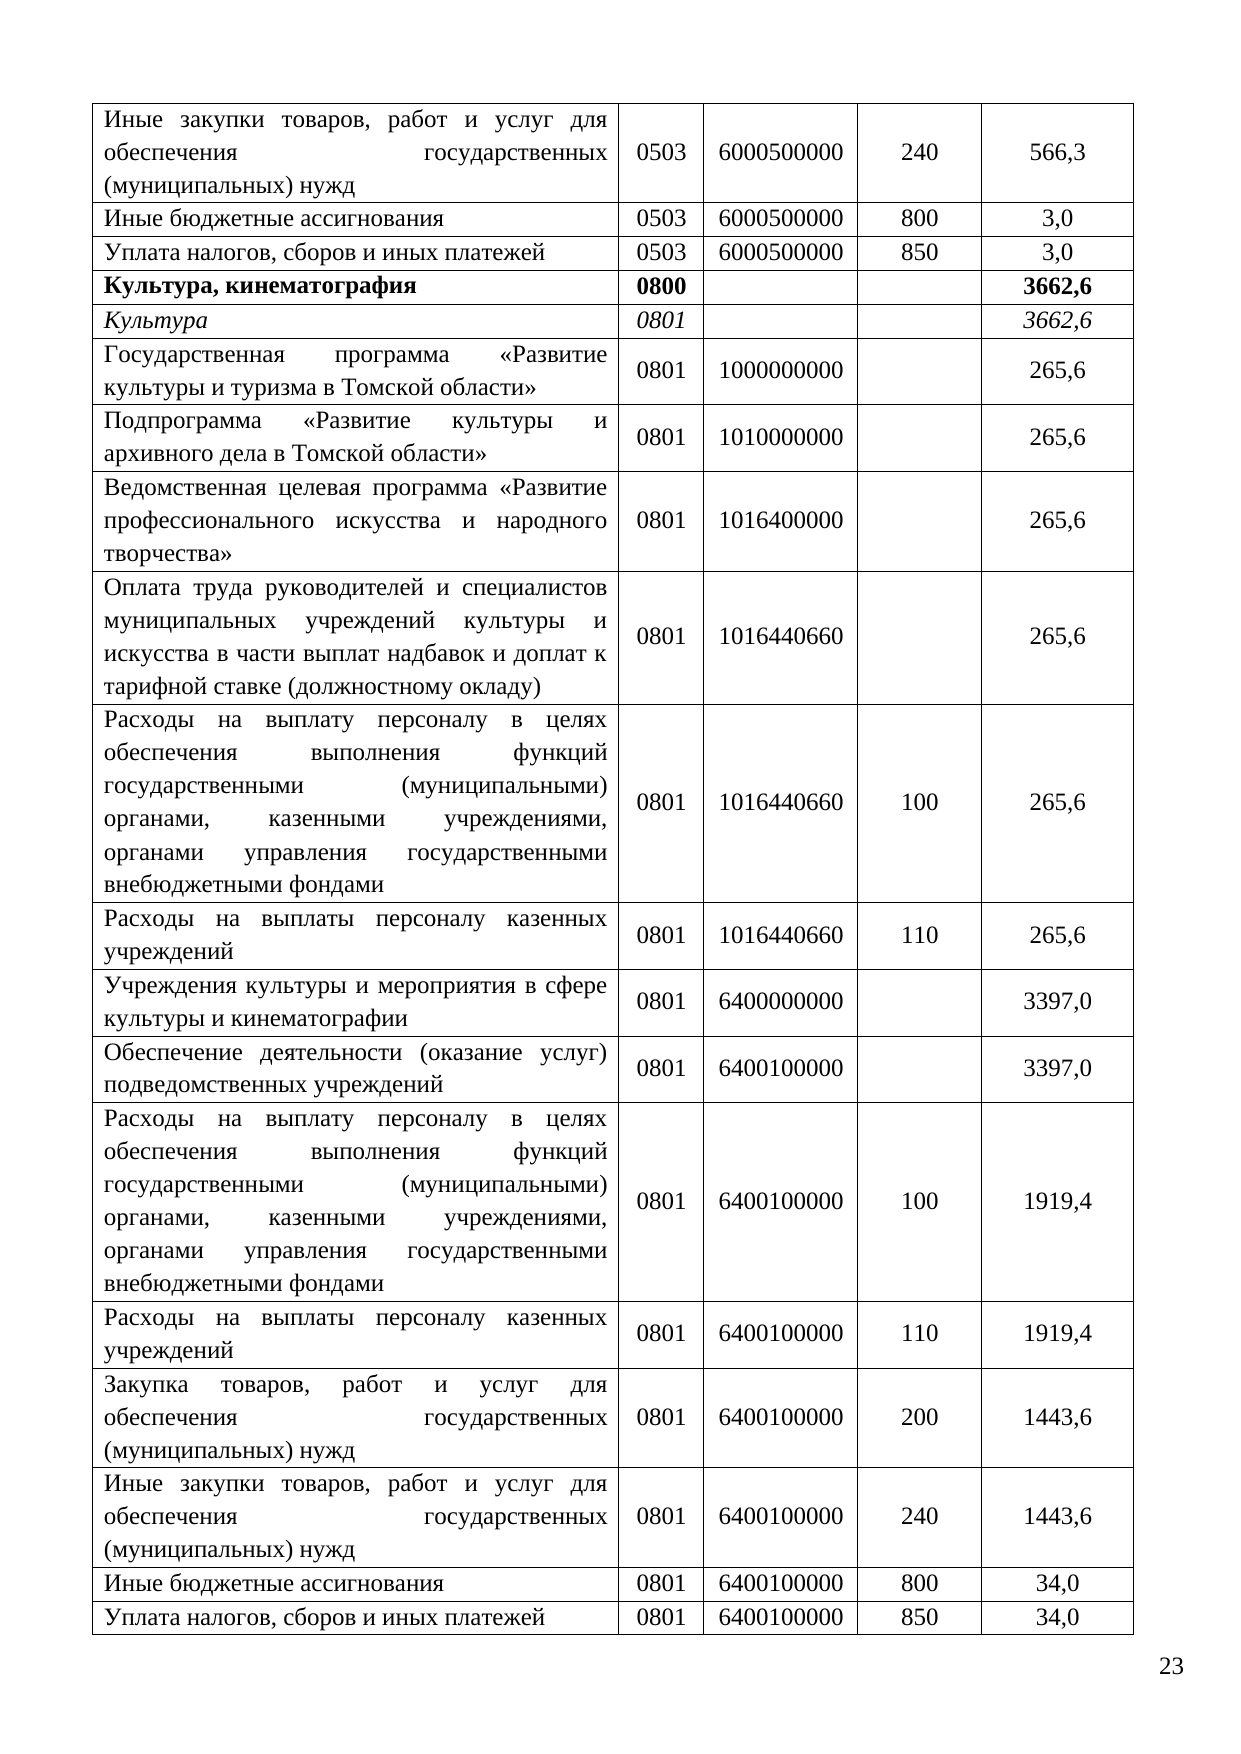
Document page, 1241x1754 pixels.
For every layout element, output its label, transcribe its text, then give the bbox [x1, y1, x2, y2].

table_cell 0801 [619, 305, 703, 338]
table_cell 0801 [619, 405, 703, 471]
table_cell 1016440660 [704, 903, 857, 969]
table_cell 110 [858, 1302, 981, 1368]
table_cell 34,0 [982, 1568, 1133, 1601]
table_cell 0801 [619, 970, 703, 1036]
table_cell Государственная программа «Развитие культуры и туризма в Томской области» [93, 339, 618, 404]
table_cell 6000500000 [704, 237, 857, 269]
table_cell 3397,0 [982, 970, 1133, 1036]
table_cell Расходы на выплату персоналу в целях обеспечения выполнения функций государственными (муниципальными) органами, казенными учреждениями, органами управления государственными внебюджетными фондами [93, 1103, 618, 1301]
table_cell [704, 271, 857, 304]
table_cell 100 [858, 705, 981, 902]
table_cell [858, 1037, 981, 1102]
table_cell Иные закупки товаров, работ и услуг для обеспечения государственных (муниципальных) нужд [93, 1468, 618, 1567]
table_cell 265,6 [982, 705, 1133, 902]
table_cell 0801 [619, 1037, 703, 1102]
table_cell 265,6 [982, 572, 1133, 703]
table_cell 6400100000 [704, 1568, 857, 1601]
table_cell Расходы на выплату персоналу в целях обеспечения выполнения функций государственными (муниципальными) органами, казенными учреждениями, органами управления государственными внебюджетными фондами [93, 705, 618, 902]
table_cell 1016440660 [704, 705, 857, 902]
table_cell [858, 572, 981, 703]
table_cell Культура [93, 305, 618, 338]
table_cell 265,6 [982, 405, 1133, 471]
table_cell Подпрограмма «Развитие культуры и архивного дела в Томской области» [93, 405, 618, 471]
table_cell [858, 271, 981, 304]
table_cell 0800 [619, 271, 703, 304]
table_cell Учреждения культуры и мероприятия в сфере культуры и кинематографии [93, 970, 618, 1036]
table_cell 1919,4 [982, 1302, 1133, 1368]
table_cell 240 [858, 1468, 981, 1567]
table_cell [858, 305, 981, 338]
table_cell Иные закупки товаров, работ и услуг для обеспечения государственных (муниципальных) нужд [93, 104, 618, 202]
table_cell Иные бюджетные ассигнования [93, 203, 618, 236]
table_cell Уплата налогов, сборов и иных платежей [93, 237, 618, 269]
table_cell [858, 970, 981, 1036]
table_cell 6400100000 [704, 1302, 857, 1368]
table_cell 6000500000 [704, 203, 857, 236]
table_cell 0801 [619, 572, 703, 703]
table_cell 0503 [619, 237, 703, 269]
table_cell 0801 [619, 1103, 703, 1301]
table_cell 265,6 [982, 472, 1133, 571]
table_cell 1443,6 [982, 1468, 1133, 1567]
table_cell 0801 [619, 1369, 703, 1467]
table_cell Оплата труда руководителей и специалистов муниципальных учреждений культуры и искусства в части выплат надбавок и доплат к тарифной ставке (должностному окладу) [93, 572, 618, 703]
table_cell 6400000000 [704, 970, 857, 1036]
table_cell 6000500000 [704, 104, 857, 202]
table_cell 3662,6 [982, 305, 1133, 338]
table_cell 1000000000 [704, 339, 857, 404]
table_cell 0801 [619, 339, 703, 404]
table_cell 100 [858, 1103, 981, 1301]
table_cell 0801 [619, 472, 703, 571]
table_cell 6400100000 [704, 1602, 857, 1634]
table_cell 265,6 [982, 903, 1133, 969]
table_cell 34,0 [982, 1602, 1133, 1634]
table_cell 200 [858, 1369, 981, 1467]
table_cell 3,0 [982, 203, 1133, 236]
table_cell Ведомственная целевая программа «Развитие профессионального искусства и народного творчества» [93, 472, 618, 571]
table_cell [858, 339, 981, 404]
table_cell Иные бюджетные ассигнования [93, 1568, 618, 1601]
table_cell 0801 [619, 1568, 703, 1601]
table_cell 800 [858, 1568, 981, 1601]
table_cell 6400100000 [704, 1037, 857, 1102]
table_cell 240 [858, 104, 981, 202]
table_cell 1443,6 [982, 1369, 1133, 1467]
table_cell 850 [858, 237, 981, 269]
table_cell 0503 [619, 203, 703, 236]
table_cell 0801 [619, 903, 703, 969]
table_cell Культура, кинематография [93, 271, 618, 304]
table_cell 265,6 [982, 339, 1133, 404]
table_cell Расходы на выплаты персоналу казенных учреждений [93, 903, 618, 969]
table_cell 0801 [619, 1468, 703, 1567]
table_cell 850 [858, 1602, 981, 1634]
table_cell 6400100000 [704, 1468, 857, 1567]
table_cell 3662,6 [982, 271, 1133, 304]
table_cell Закупка товаров, работ и услуг для обеспечения государственных (муниципальных) нужд [93, 1369, 618, 1467]
table_cell [858, 472, 981, 571]
table_cell 1919,4 [982, 1103, 1133, 1301]
table_cell 3,0 [982, 237, 1133, 269]
table_cell 1016400000 [704, 472, 857, 571]
table_cell [704, 305, 857, 338]
table_cell 0801 [619, 1602, 703, 1634]
table_cell Расходы на выплаты персоналу казенных учреждений [93, 1302, 618, 1368]
table_cell 0503 [619, 104, 703, 202]
table_cell 0801 [619, 705, 703, 902]
table_cell 566,3 [982, 104, 1133, 202]
table_cell 0801 [619, 1302, 703, 1368]
table_cell 800 [858, 203, 981, 236]
table_cell 6400100000 [704, 1103, 857, 1301]
table_cell 3397,0 [982, 1037, 1133, 1102]
table_cell [858, 405, 981, 471]
table_cell 6400100000 [704, 1369, 857, 1467]
table_cell Уплата налогов, сборов и иных платежей [93, 1602, 618, 1634]
table_cell 1016440660 [704, 572, 857, 703]
table_cell Обеспечение деятельности (оказание услуг) подведомственных учреждений [93, 1037, 618, 1102]
table_cell 1010000000 [704, 405, 857, 471]
table_cell 110 [858, 903, 981, 969]
